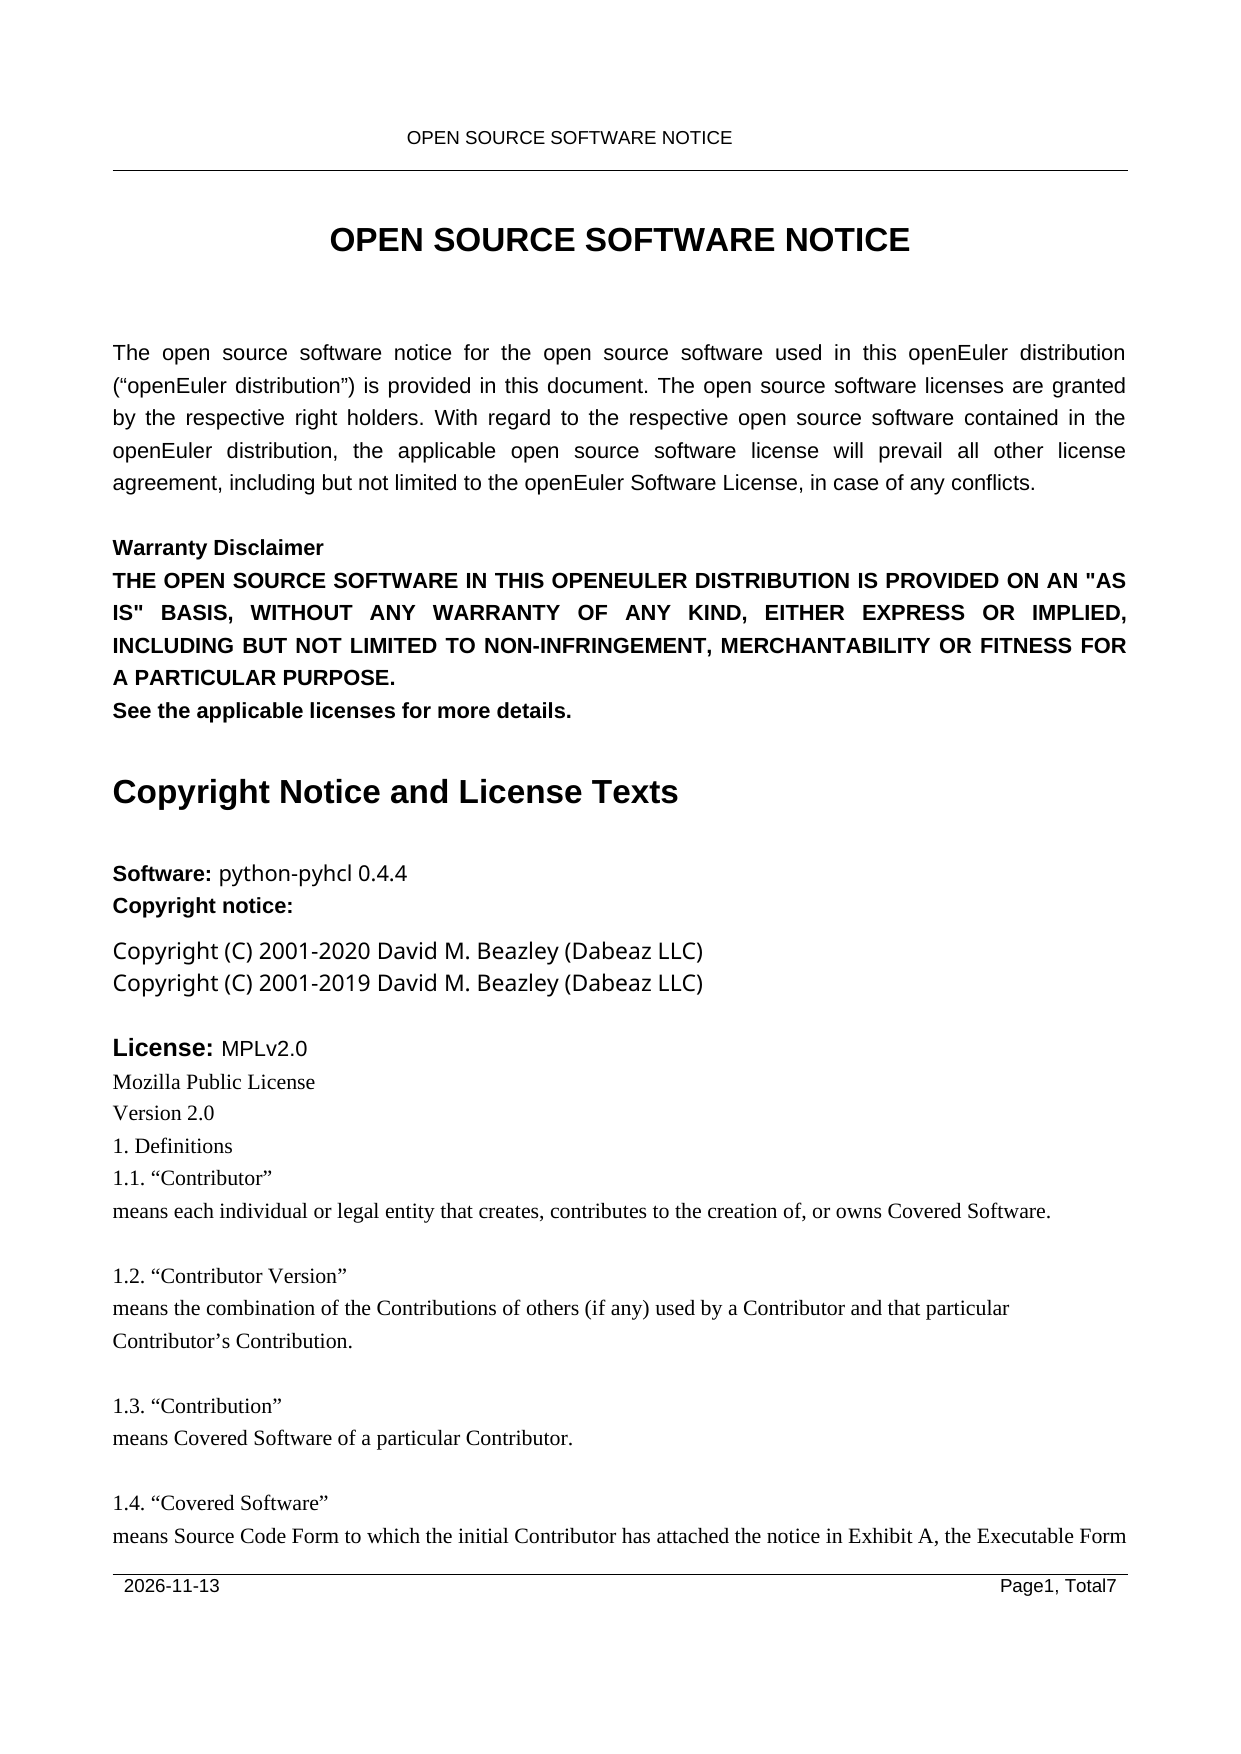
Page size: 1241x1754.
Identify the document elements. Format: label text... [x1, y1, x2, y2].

text Copyright notice: [112, 889, 1128, 921]
title Software: python-pyhcl 0.4.4 [112, 856, 1128, 889]
text THE OPEN SOURCE SOFTWARE IN THIS OPENEULER DISTRIBUTION IS PROVIDED ON AN "AS IS" BASIS, WITHOUT ANY WARRANTY OF ANY KIND, EITHER EXPRESS OR IMPLIED, INCLUDING BUT NOT LIMITED TO NON-INFRINGEMENT, MERCHANTABILITY OR FITNESS FOR A PARTICULAR PURPOSE. See the applicable licenses for more details. [112, 564, 1128, 726]
text The open source software notice for the open source software used in this openEuler distribution (“openEuler distribution”) is provided in this document. The open source software licenses are granted by the respective right holders. With regard to the respective open source software contained in the openEuler distribution, the applicable open source software license will prevail all other license agreement, including but not limited to the openEuler Software License, in case of any conflicts. [112, 336, 1128, 499]
text Warranty Disclaimer [112, 531, 1128, 564]
text Copyright Notice and License Texts [112, 759, 1128, 824]
text License: MPLv2.0 [112, 1031, 1128, 1064]
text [112, 1064, 1128, 1551]
text Copyright (C) 2001-2020 David M. Beazley (Dabeaz LLC) Copyright (C) 2001-2019 David M. Beazley (Dabeaz LLC) [112, 934, 1128, 1031]
text OPEN SOURCE SOFTWARE NOTICE [112, 206, 1128, 271]
